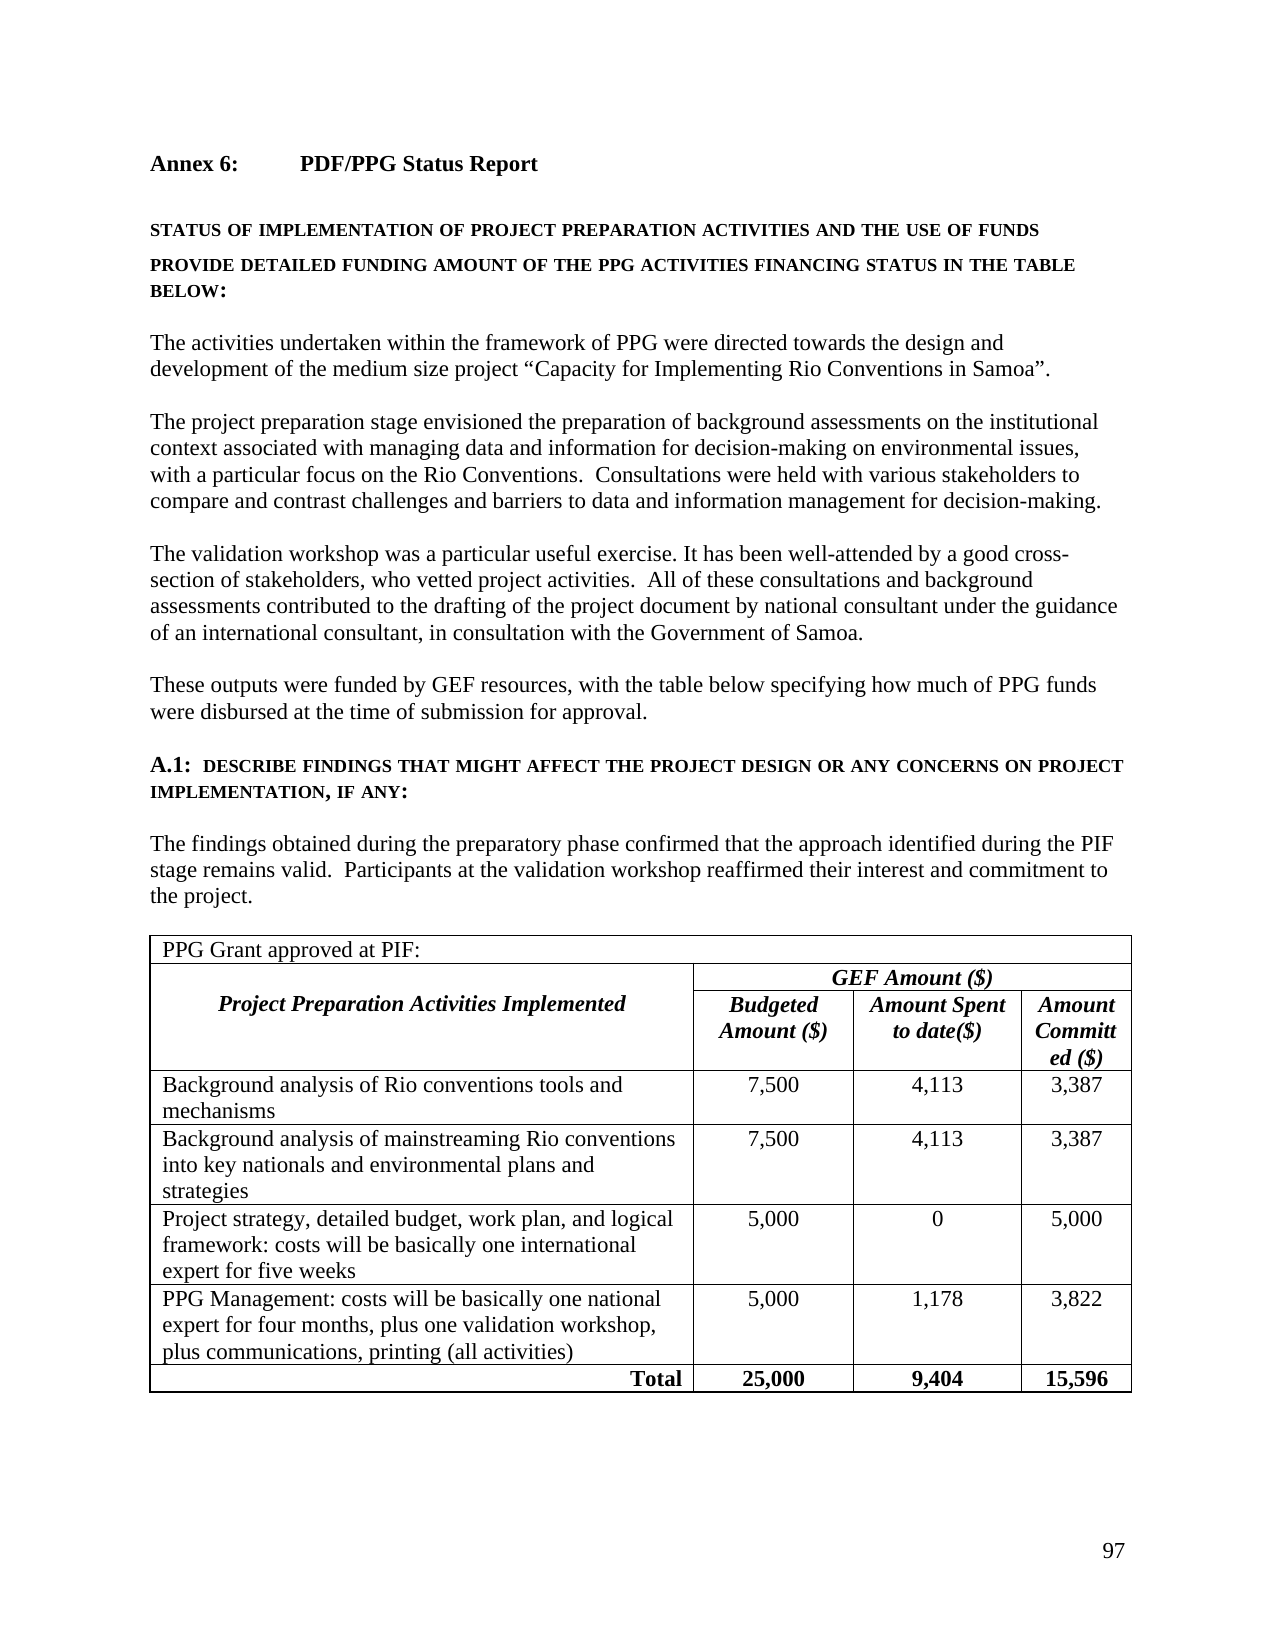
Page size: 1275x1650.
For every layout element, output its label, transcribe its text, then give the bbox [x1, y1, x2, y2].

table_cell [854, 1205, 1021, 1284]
text The findings obtained during the preparatory phase confirmed that the approach identified during the PIF stage remains valid. Participants at the validation workshop reaffirmed their interest and commitment to the project. [150, 830, 1125, 909]
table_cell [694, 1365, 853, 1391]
text provide detailed funding amount of the ppg activities financing status in the table below: [150, 250, 1125, 303]
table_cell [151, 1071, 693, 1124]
text A.1: describe findings that might affect the project design or any concerns on project implementation, if any: [150, 751, 1125, 803]
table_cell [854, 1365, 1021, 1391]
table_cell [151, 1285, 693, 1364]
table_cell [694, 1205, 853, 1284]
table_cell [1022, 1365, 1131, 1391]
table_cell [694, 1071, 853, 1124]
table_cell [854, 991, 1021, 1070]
text The activities undertaken within the framework of PPG were directed towards the design and development of the medium size project “Capacity for Implementing Rio Conventions in Samoa”. [150, 329, 1125, 382]
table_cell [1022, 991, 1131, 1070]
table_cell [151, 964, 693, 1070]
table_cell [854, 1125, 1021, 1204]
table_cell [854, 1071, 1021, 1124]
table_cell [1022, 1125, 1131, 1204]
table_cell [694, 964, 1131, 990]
text Annex 6: PDF/PPG Status Report [150, 150, 1125, 176]
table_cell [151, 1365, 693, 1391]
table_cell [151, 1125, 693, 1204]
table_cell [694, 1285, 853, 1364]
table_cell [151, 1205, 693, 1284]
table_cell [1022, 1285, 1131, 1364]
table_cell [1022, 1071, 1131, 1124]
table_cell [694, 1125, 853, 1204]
text The validation workshop was a particular useful exercise. It has been well-attended by a good cross-section of stakeholders, who vetted project activities. All of these consultations and background assessments contributed to the drafting of the project document by national consultant under the guidance of an international consultant, in consultation with the Government of Samoa. [150, 540, 1125, 645]
text These outputs were funded by GEF resources, with the table below specifying how much of PPG funds were disbursed at the time of submission for approval. [150, 672, 1125, 724]
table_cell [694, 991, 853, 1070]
text status of implementation of project preparation activities and the use of funds [150, 215, 1125, 242]
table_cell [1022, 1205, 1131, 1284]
text The project preparation stage envisioned the preparation of background assessments on the institutional context associated with managing data and information for decision-making on environmental issues, with a particular focus on the Rio Conventions. Consultations were held with various stakeholders to compare and contrast challenges and barriers to data and information management for decision-making. [150, 408, 1125, 513]
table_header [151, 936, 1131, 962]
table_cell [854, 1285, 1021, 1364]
